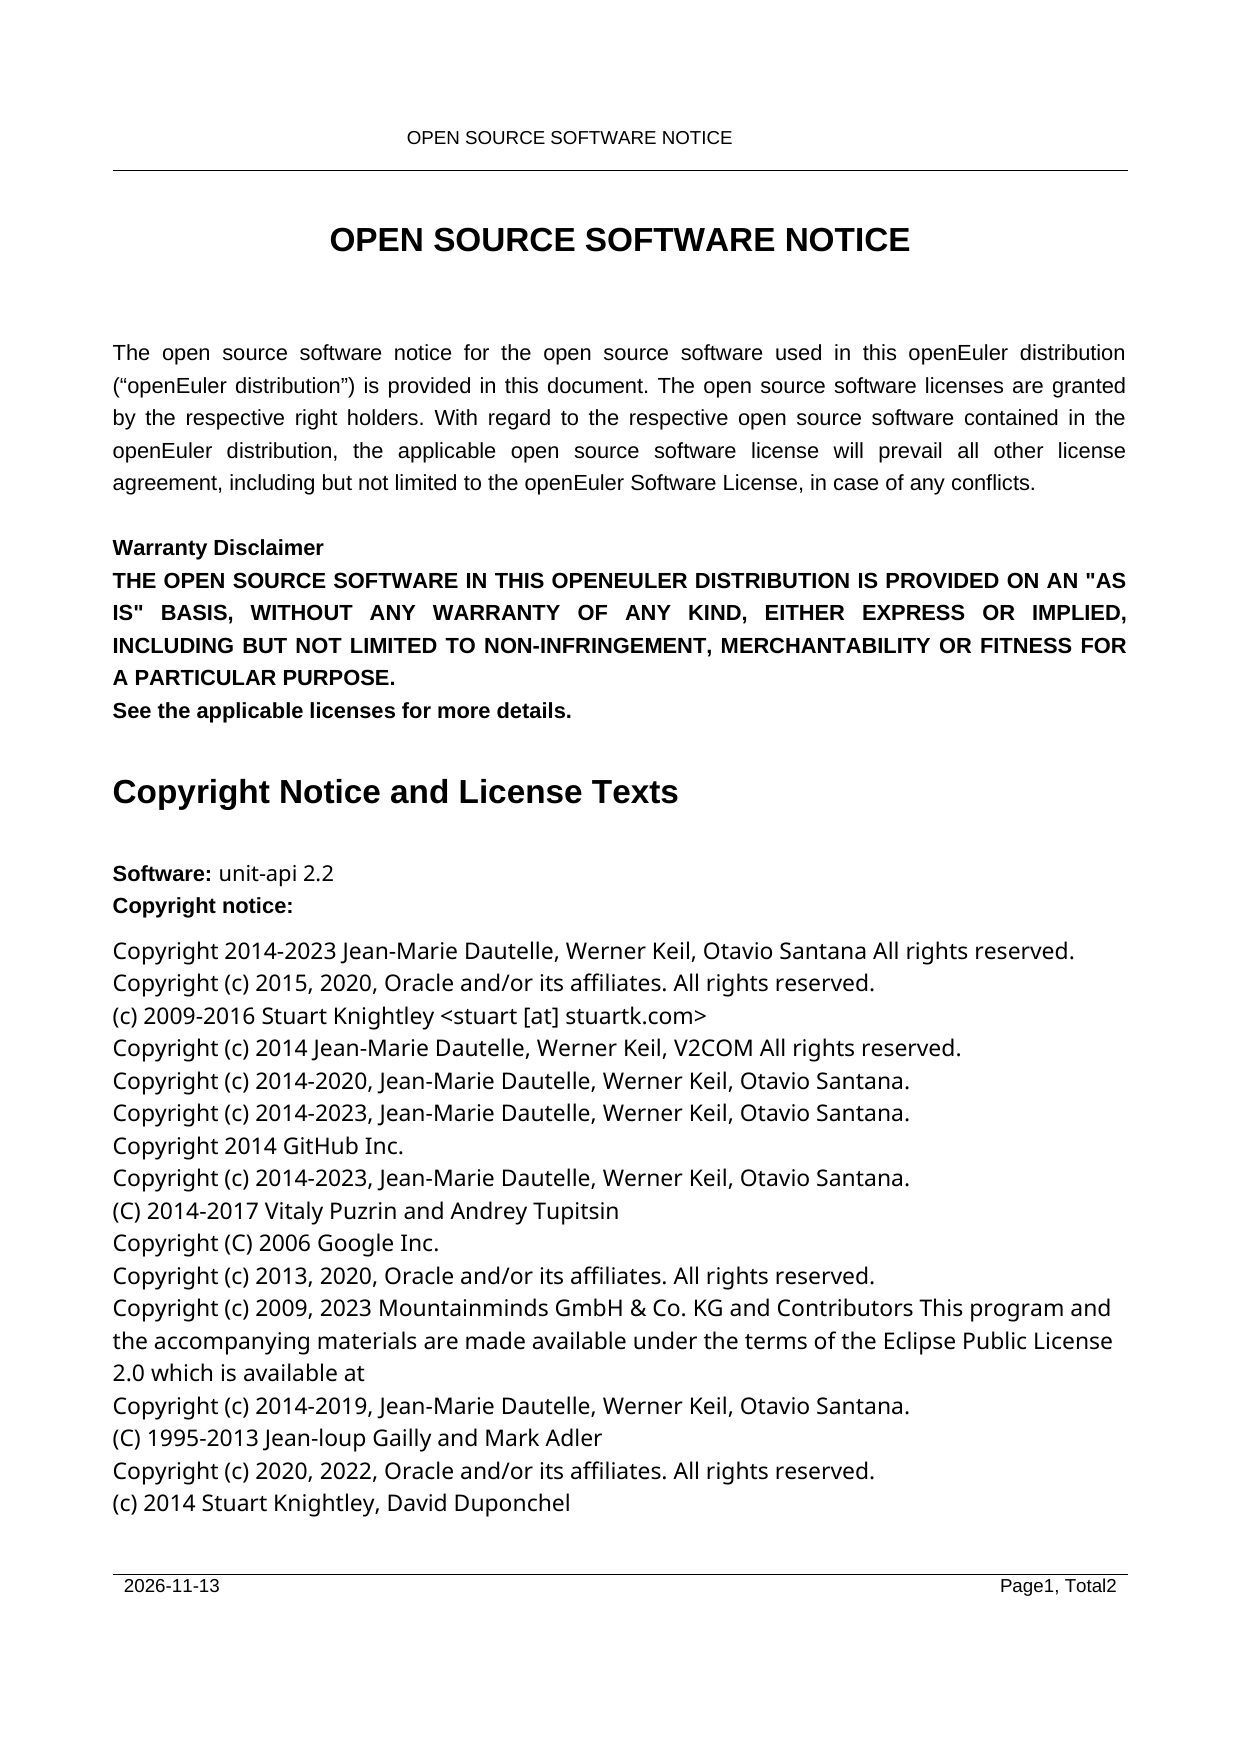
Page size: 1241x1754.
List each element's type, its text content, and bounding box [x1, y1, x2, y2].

text Copyright 2014-2023 Jean-Marie Dautelle, Werner Keil, Otavio Santana All rights reserved. Copyright (c) 2015, 2020, Oracle and/or its affiliates. All rights reserved. (c) 2009-2016 Stuart Knightley <stuart [at] stuartk.com> Copyright (c) 2014 Jean-Marie Dautelle, Werner Keil, V2COM All rights reserved. Copyright (c) 2014-2020, Jean-Marie Dautelle, Werner Keil, Otavio Santana. Copyright (c) 2014-2023, Jean-Marie Dautelle, Werner Keil, Otavio Santana. Copyright 2014 GitHub Inc. Copyright (c) 2014-2023, Jean-Marie Dautelle, Werner Keil, Otavio Santana. (C) 2014-2017 Vitaly Puzrin and Andrey Tupitsin Copyright (C) 2006 Google Inc. Copyright (c) 2013, 2020, Oracle and/or its affiliates. All rights reserved. Copyright (c) 2009, 2023 Mountainminds GmbH & Co. KG and Contributors This program and the accompanying materials are made available under the terms of the Eclipse Public License 2.0 which is available at Copyright (c) 2014-2019, Jean-Marie Dautelle, Werner Keil, Otavio Santana. (C) 1995-2013 Jean-loup Gailly and Mark Adler Copyright (c) 2020, 2022, Oracle and/or its affiliates. All rights reserved. (c) 2014 Stuart Knightley, David Duponchel [112, 934, 1128, 1551]
title Software: unit-api 2.2 [112, 856, 1128, 889]
text Copyright notice: [112, 889, 1128, 921]
text The open source software notice for the open source software used in this openEuler distribution (“openEuler distribution”) is provided in this document. The open source software licenses are granted by the respective right holders. With regard to the respective open source software contained in the openEuler distribution, the applicable open source software license will prevail all other license agreement, including but not limited to the openEuler Software License, in case of any conflicts. [112, 336, 1128, 499]
text OPEN SOURCE SOFTWARE NOTICE [112, 206, 1128, 271]
text Copyright Notice and License Texts [112, 759, 1128, 824]
text THE OPEN SOURCE SOFTWARE IN THIS OPENEULER DISTRIBUTION IS PROVIDED ON AN "AS IS" BASIS, WITHOUT ANY WARRANTY OF ANY KIND, EITHER EXPRESS OR IMPLIED, INCLUDING BUT NOT LIMITED TO NON-INFRINGEMENT, MERCHANTABILITY OR FITNESS FOR A PARTICULAR PURPOSE. See the applicable licenses for more details. [112, 564, 1128, 726]
text Warranty Disclaimer [112, 531, 1128, 564]
